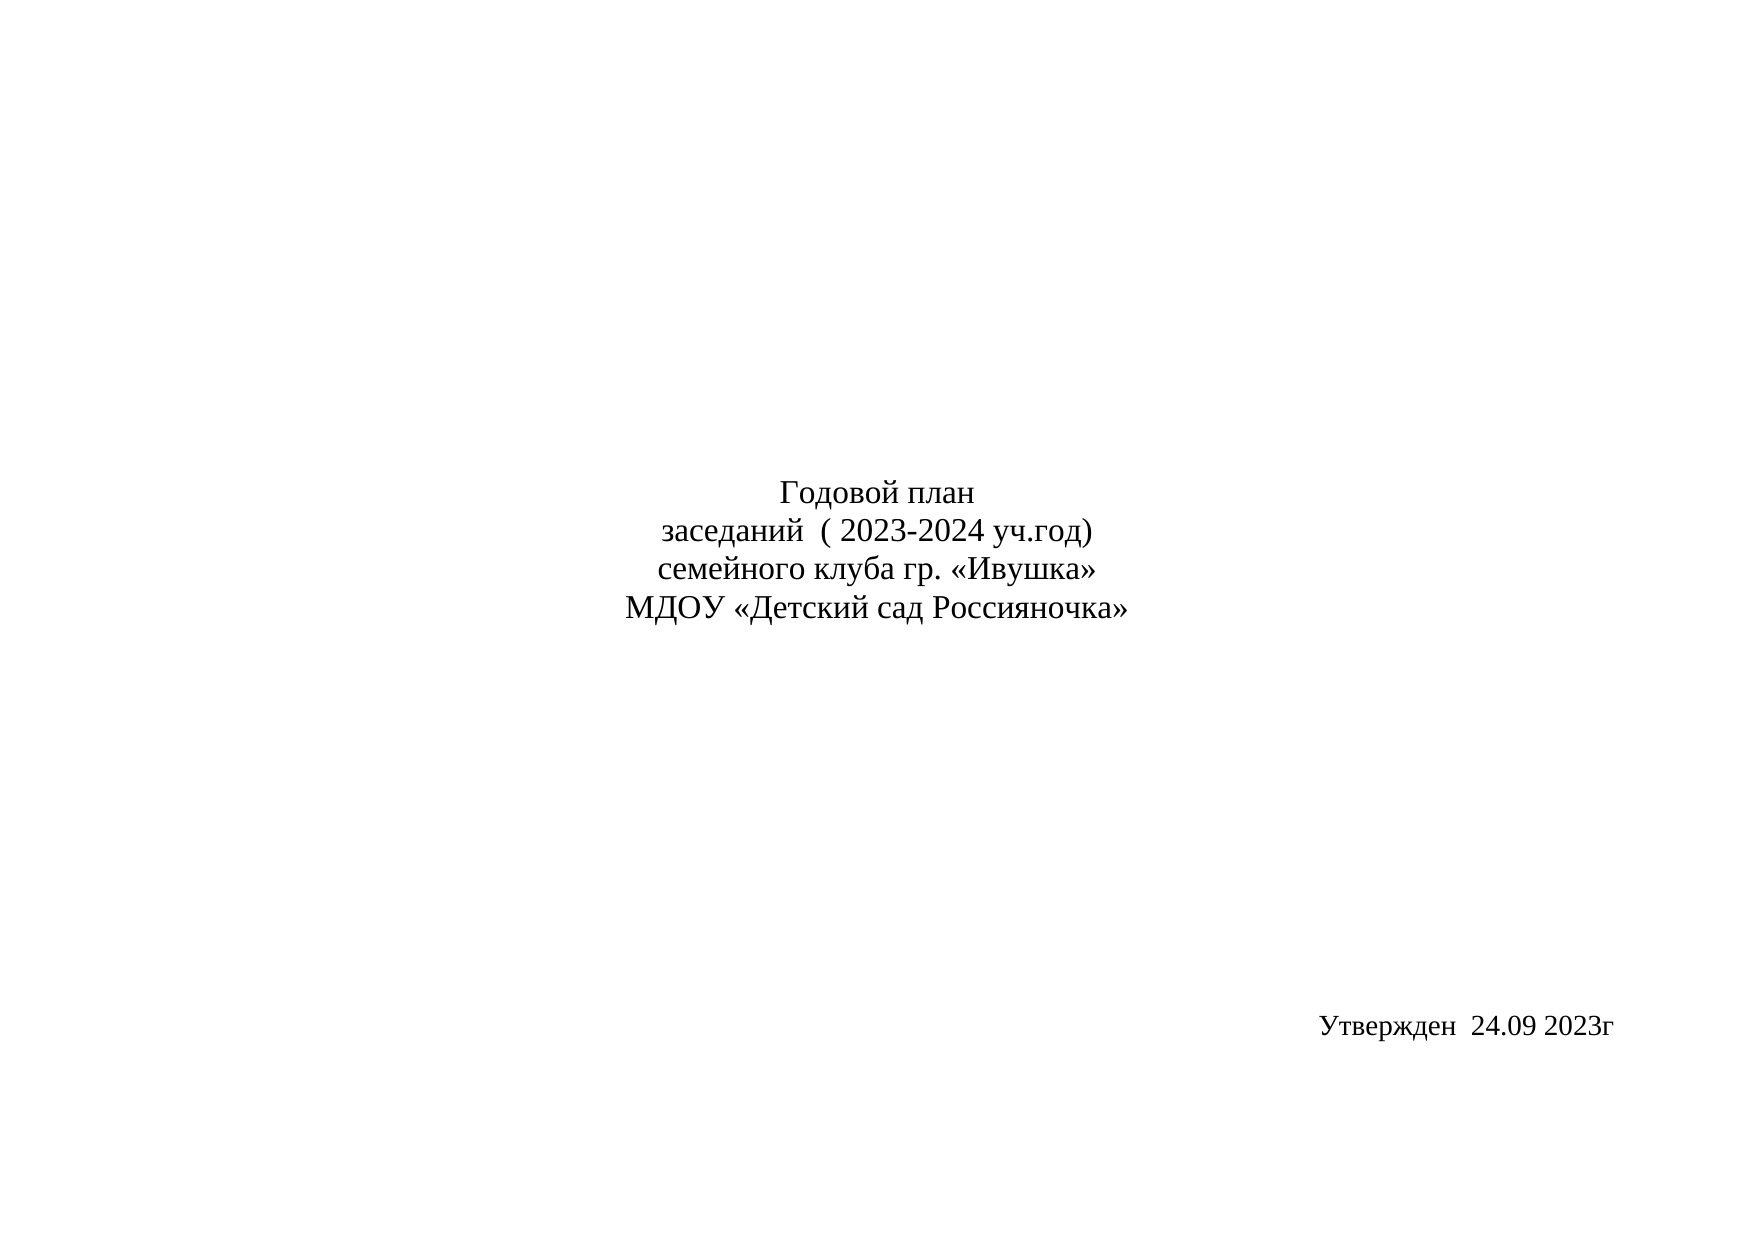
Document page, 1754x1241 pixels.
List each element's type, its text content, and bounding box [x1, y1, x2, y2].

text Утвержден 24.09 2023г [118, 1008, 1636, 1042]
text МДОУ «Детский сад Россияночка» [118, 587, 1636, 625]
text заседаний ( 2023-2024 уч.год) [118, 510, 1636, 548]
text Годовой план [118, 472, 1636, 510]
text семейного клуба гр. «Ивушка» [118, 548, 1636, 587]
